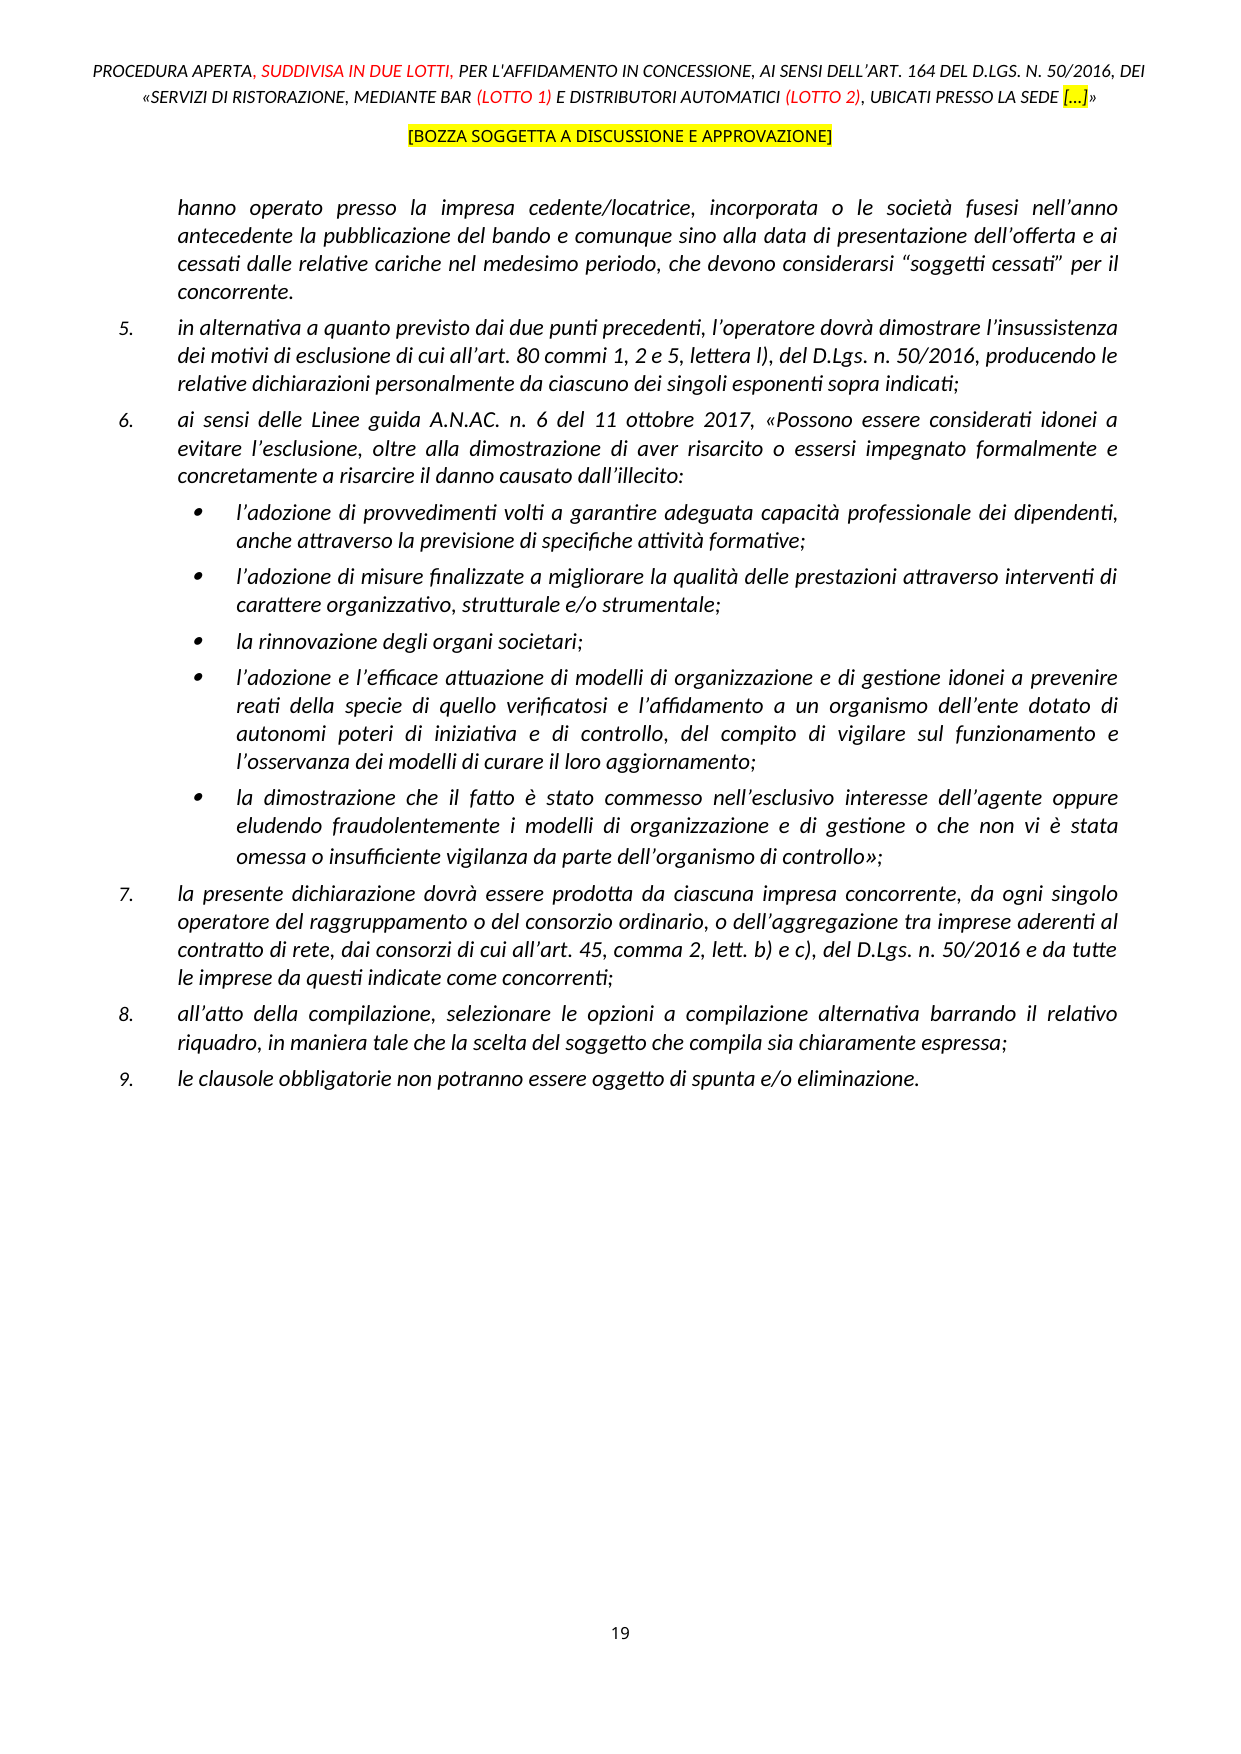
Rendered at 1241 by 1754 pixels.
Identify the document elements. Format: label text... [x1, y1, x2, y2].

list l’adozione e l’efficace attuazione di modelli di organizzazione e di gestione idonei a prevenire reati della specie di quello verificatosi e l’affidamento a un organismo dell’ente dotato di autonomi poteri di iniziativa e di controllo, del compito di vigilare sul funzionamento e l’osservanza dei modelli di curare il loro aggiornamento; [192, 663, 1122, 775]
list l’adozione di provvedimenti volti a garantire adeguata capacità professionale dei dipendenti, anche attraverso la previsione di specifiche attività formative; [192, 498, 1122, 554]
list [118, 193, 1122, 305]
list le clausole obbligatorie non potranno essere oggetto di spunta e/o eliminazione. [118, 1064, 1122, 1092]
list la rinnovazione degli organi societari; [192, 627, 1122, 655]
list l’adozione di misure finalizzate a migliorare la qualità delle prestazioni attraverso interventi di carattere organizzativo, strutturale e/o strumentale; [192, 562, 1122, 618]
list in alternativa a quanto previsto dai due punti precedenti, l’operatore dovrà dimostrare l’insussistenza dei motivi di esclusione di cui all’art. 80 commi 1, 2 e 5, lettera l), del D.Lgs. n. 50/2016, producendo le relative dichiarazioni personalmente da ciascuno dei singoli esponenti sopra indicati; [118, 313, 1122, 397]
list la dimostrazione che il fatto è stato commesso nell’esclusivo interesse dell’agente oppure eludendo fraudolentemente i modelli di organizzazione e di gestione o che non vi è stata omessa o insufficiente vigilanza da parte dell’organismo di controllo»; [192, 783, 1122, 871]
list all’atto della compilazione, selezionare le opzioni a compilazione alternativa barrando il relativo riquadro, in maniera tale che la scelta del soggetto che compila sia chiaramente espressa; [118, 999, 1122, 1056]
list la presente dichiarazione dovrà essere prodotta da ciascuna impresa concorrente, da ogni singolo operatore del raggruppamento o del consorzio ordinario, o dell’aggregazione tra imprese aderenti al contratto di rete, dai consorzi di cui all’art. 45, comma 2, lett. b) e c), del D.Lgs. n. 50/2016 e da tutte le imprese da questi indicate come concorrenti; [118, 879, 1122, 991]
list ai sensi delle Linee guida A.N.AC. n. 6 del 11 ottobre 2017, «Possono essere considerati idonei a evitare l’esclusione, oltre alla dimostrazione di aver risarcito o essersi impegnato formalmente e concretamente a risarcire il danno causato dall’illecito: [118, 406, 1122, 490]
